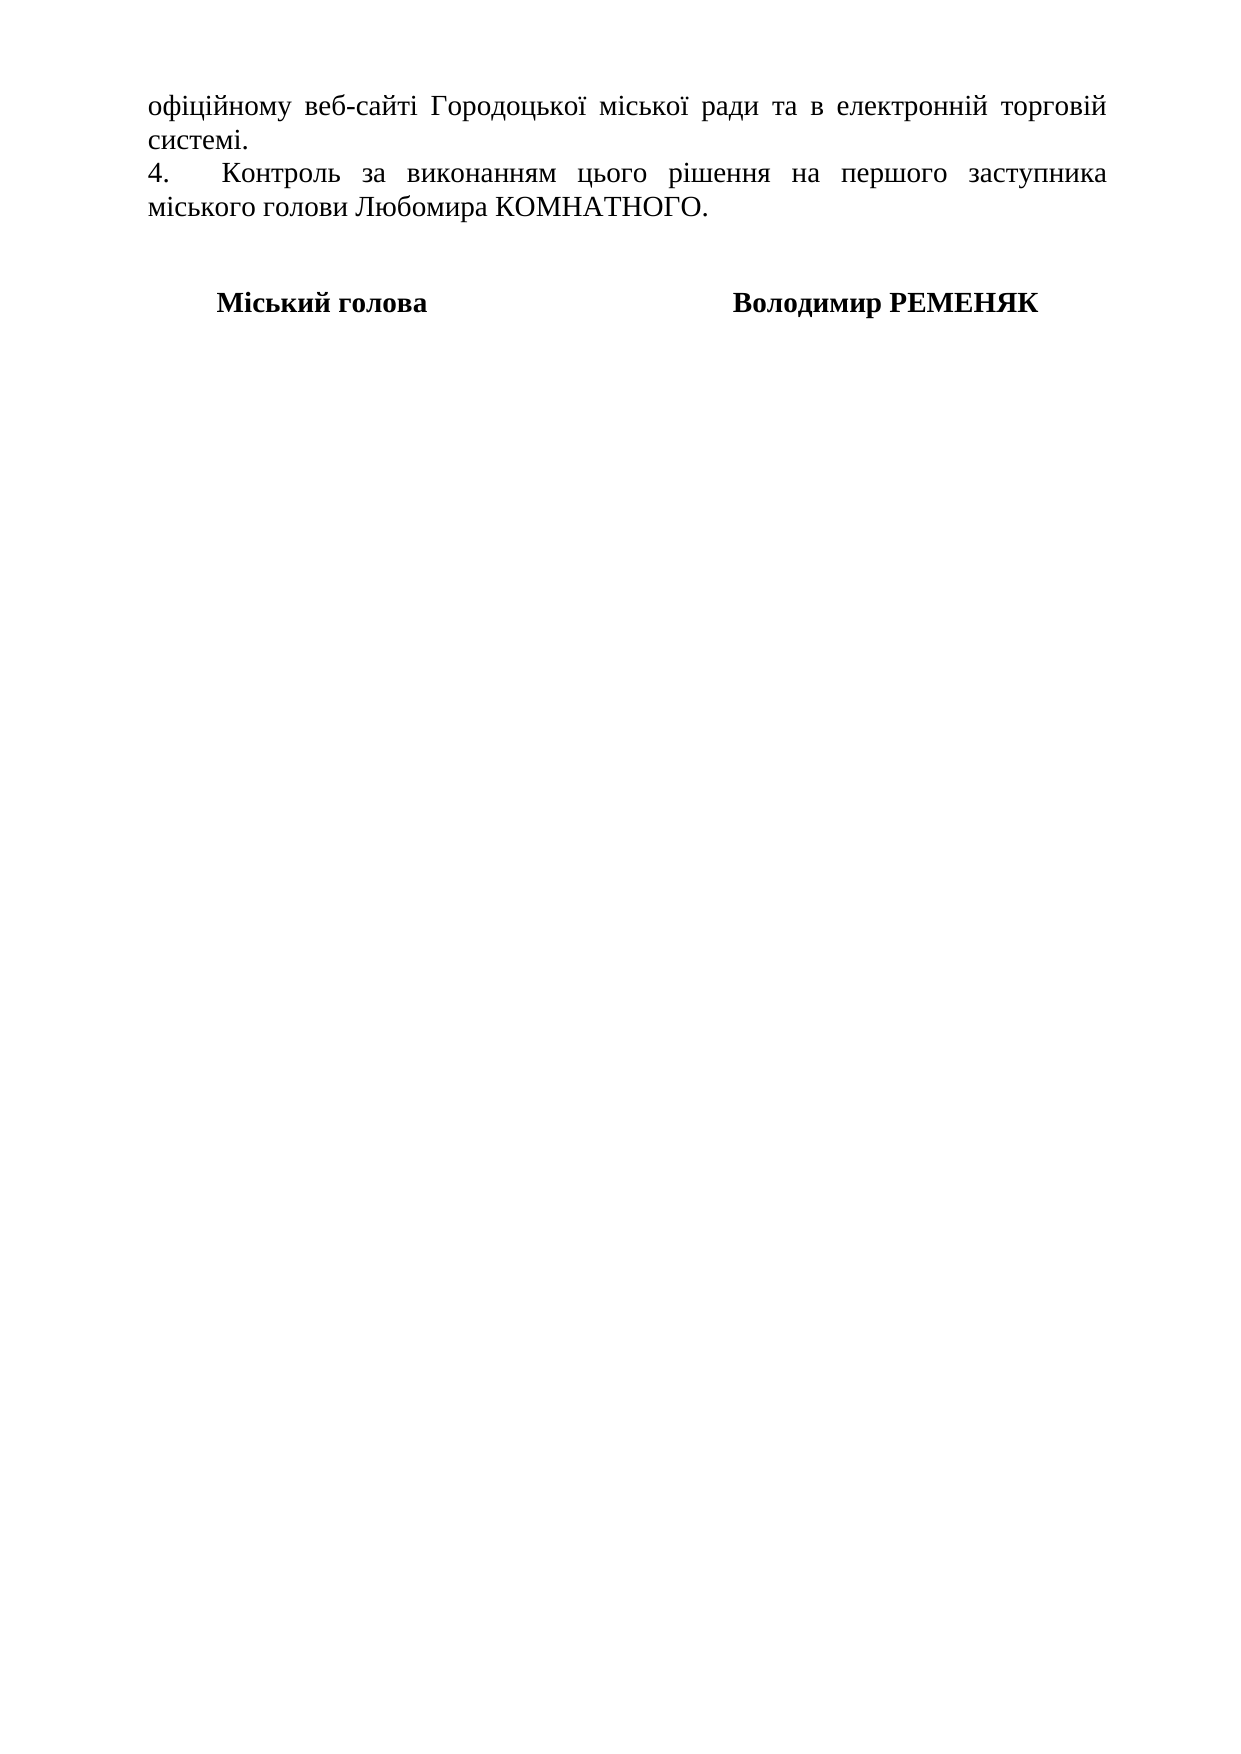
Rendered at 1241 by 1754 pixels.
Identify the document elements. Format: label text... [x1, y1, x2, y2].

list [148, 88, 1107, 156]
text Міський голова Володимир РЕМЕНЯК [148, 285, 1107, 318]
list Контроль за виконанням цього рішення на першого заступника міського голови Любомира КОМНАТНОГО. [148, 156, 1107, 223]
